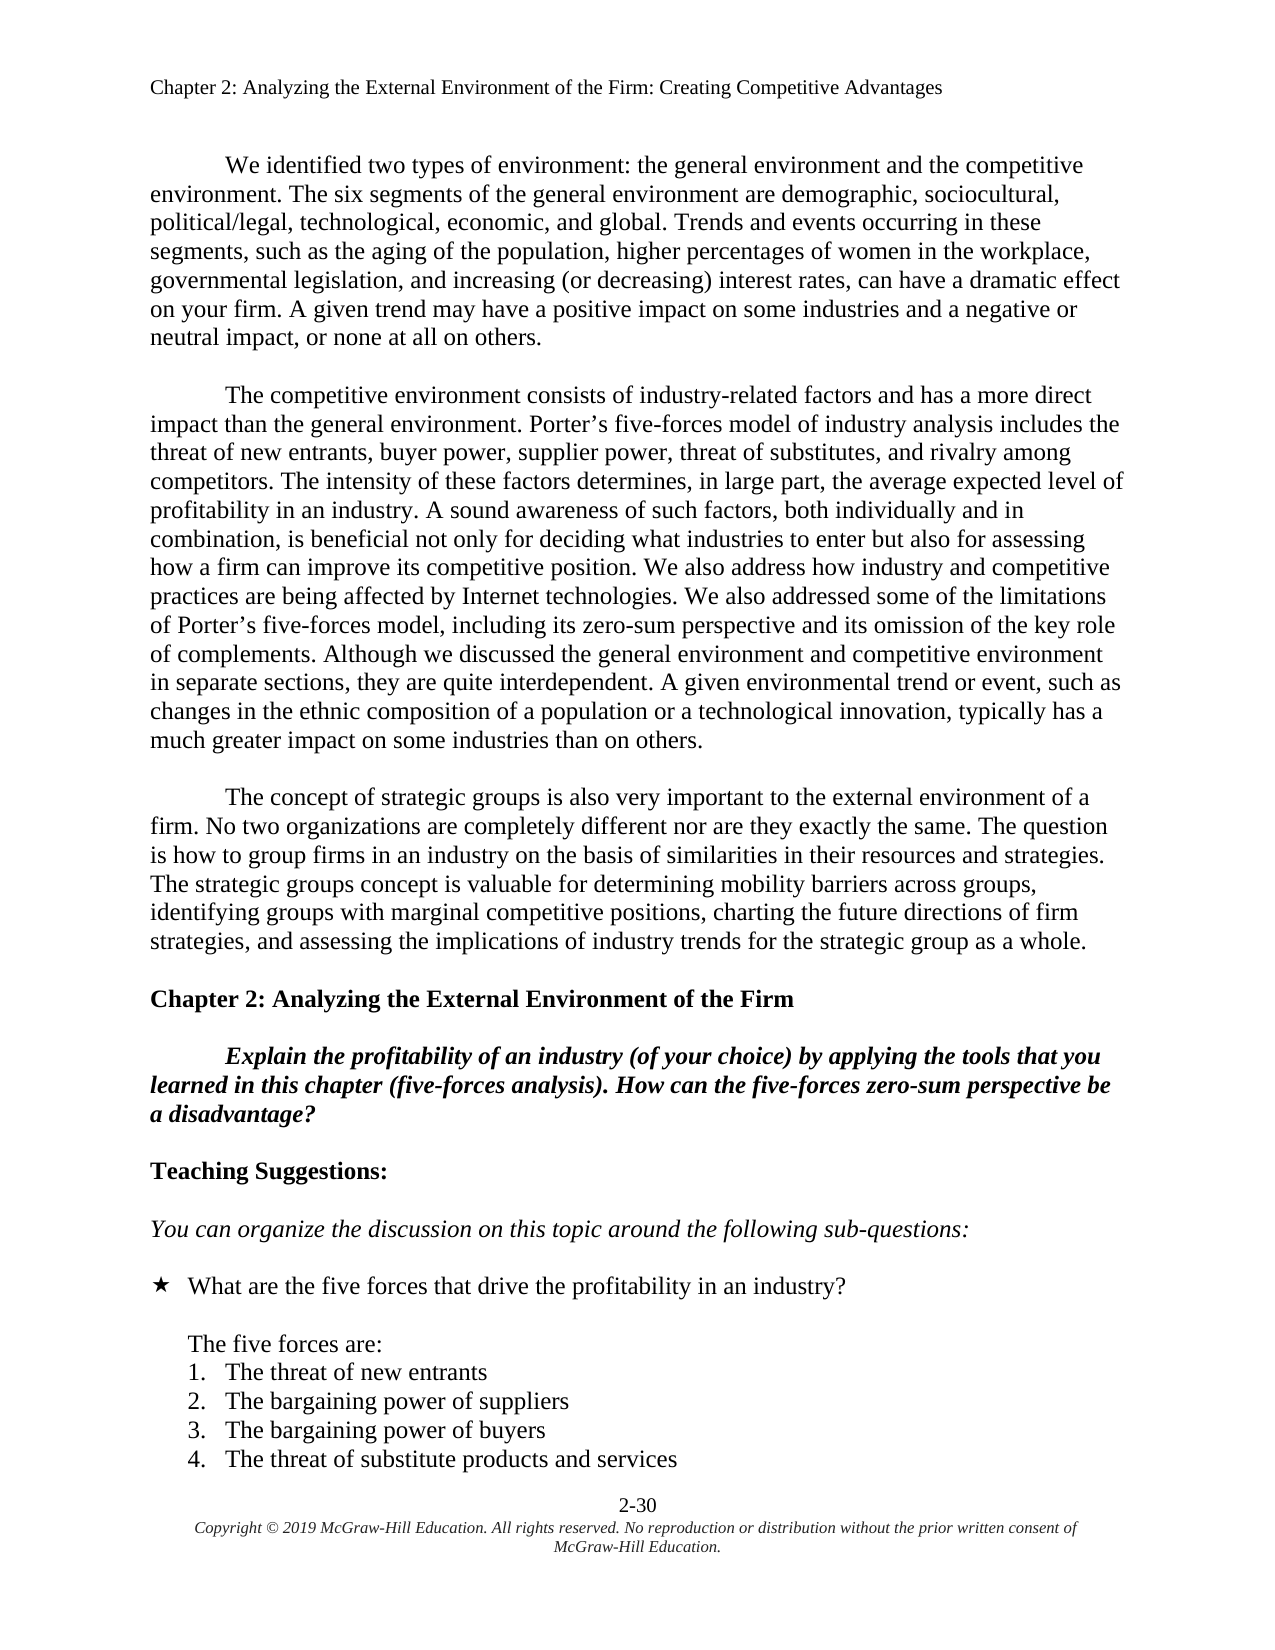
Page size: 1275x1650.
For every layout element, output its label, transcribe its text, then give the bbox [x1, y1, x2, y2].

text Teaching Suggestions: [150, 1156, 1125, 1185]
list What are the five forces that drive the profitability in an industry? [150, 1271, 1125, 1300]
subtitle You can organize the discussion on this topic around the following sub-questions: [150, 1214, 1125, 1242]
text The five forces are: [187, 1329, 1125, 1357]
text The competitive environment consists of industry-related factors and has a more direct impact than the general environment. Porter’s five-forces model of industry analysis includes the threat of new entrants, buyer power, supplier power, threat of substitutes, and rivalry among competitors. The intensity of these factors determines, in large part, the average expected level of profitability in an industry. A sound awareness of such factors, both individually and in combination, is beneficial not only for deciding what industries to enter but also for assessing how a firm can improve its competitive position. We also address how industry and competitive practices are being affected by Internet technologies. We also addressed some of the limitations of Porter’s five-forces model, including its zero-sum perspective and its omission of the key role of complements. Although we discussed the general environment and competitive environment in separate sections, they are quite interdependent. A given environmental trend or event, such as changes in the ethnic composition of a population or a technological innovation, typically has a much greater impact on some industries than on others. [150, 380, 1125, 754]
list The threat of substitute products and services [187, 1444, 1125, 1472]
list The threat of new entrants [187, 1357, 1125, 1386]
text We identified two types of environment: the general environment and the competitive environment. The six segments of the general environment are demographic, sociocultural, political/legal, technological, economic, and global. Trends and events occurring in these segments, such as the aging of the population, higher percentages of women in the workplace, governmental legislation, and increasing (or decreasing) interest rates, can have a dramatic effect on your firm. A given trend may have a positive impact on some industries and a negative or neutral impact, or none at all on others. [150, 150, 1125, 351]
list The bargaining power of buyers [187, 1415, 1125, 1444]
text The concept of strategic groups is also very important to the external environment of a firm. No two organizations are completely different nor are they exactly the same. The question is how to group firms in an industry on the basis of similarities in their resources and strategies. The strategic groups concept is valuable for determining mobility barriers across groups, identifying groups with marginal competitive positions, charting the future directions of firm strategies, and assessing the implications of industry trends for the strategic group as a whole. [150, 782, 1125, 955]
text Chapter 2: Analyzing the External Environment of the Firm [150, 984, 1125, 1012]
text Explain the profitability of an industry (of your choice) by applying the tools that you learned in this chapter (five-forces analysis). How can the five-forces zero-sum perspective be a disadvantage? [150, 1041, 1125, 1127]
list The bargaining power of suppliers [187, 1386, 1125, 1415]
